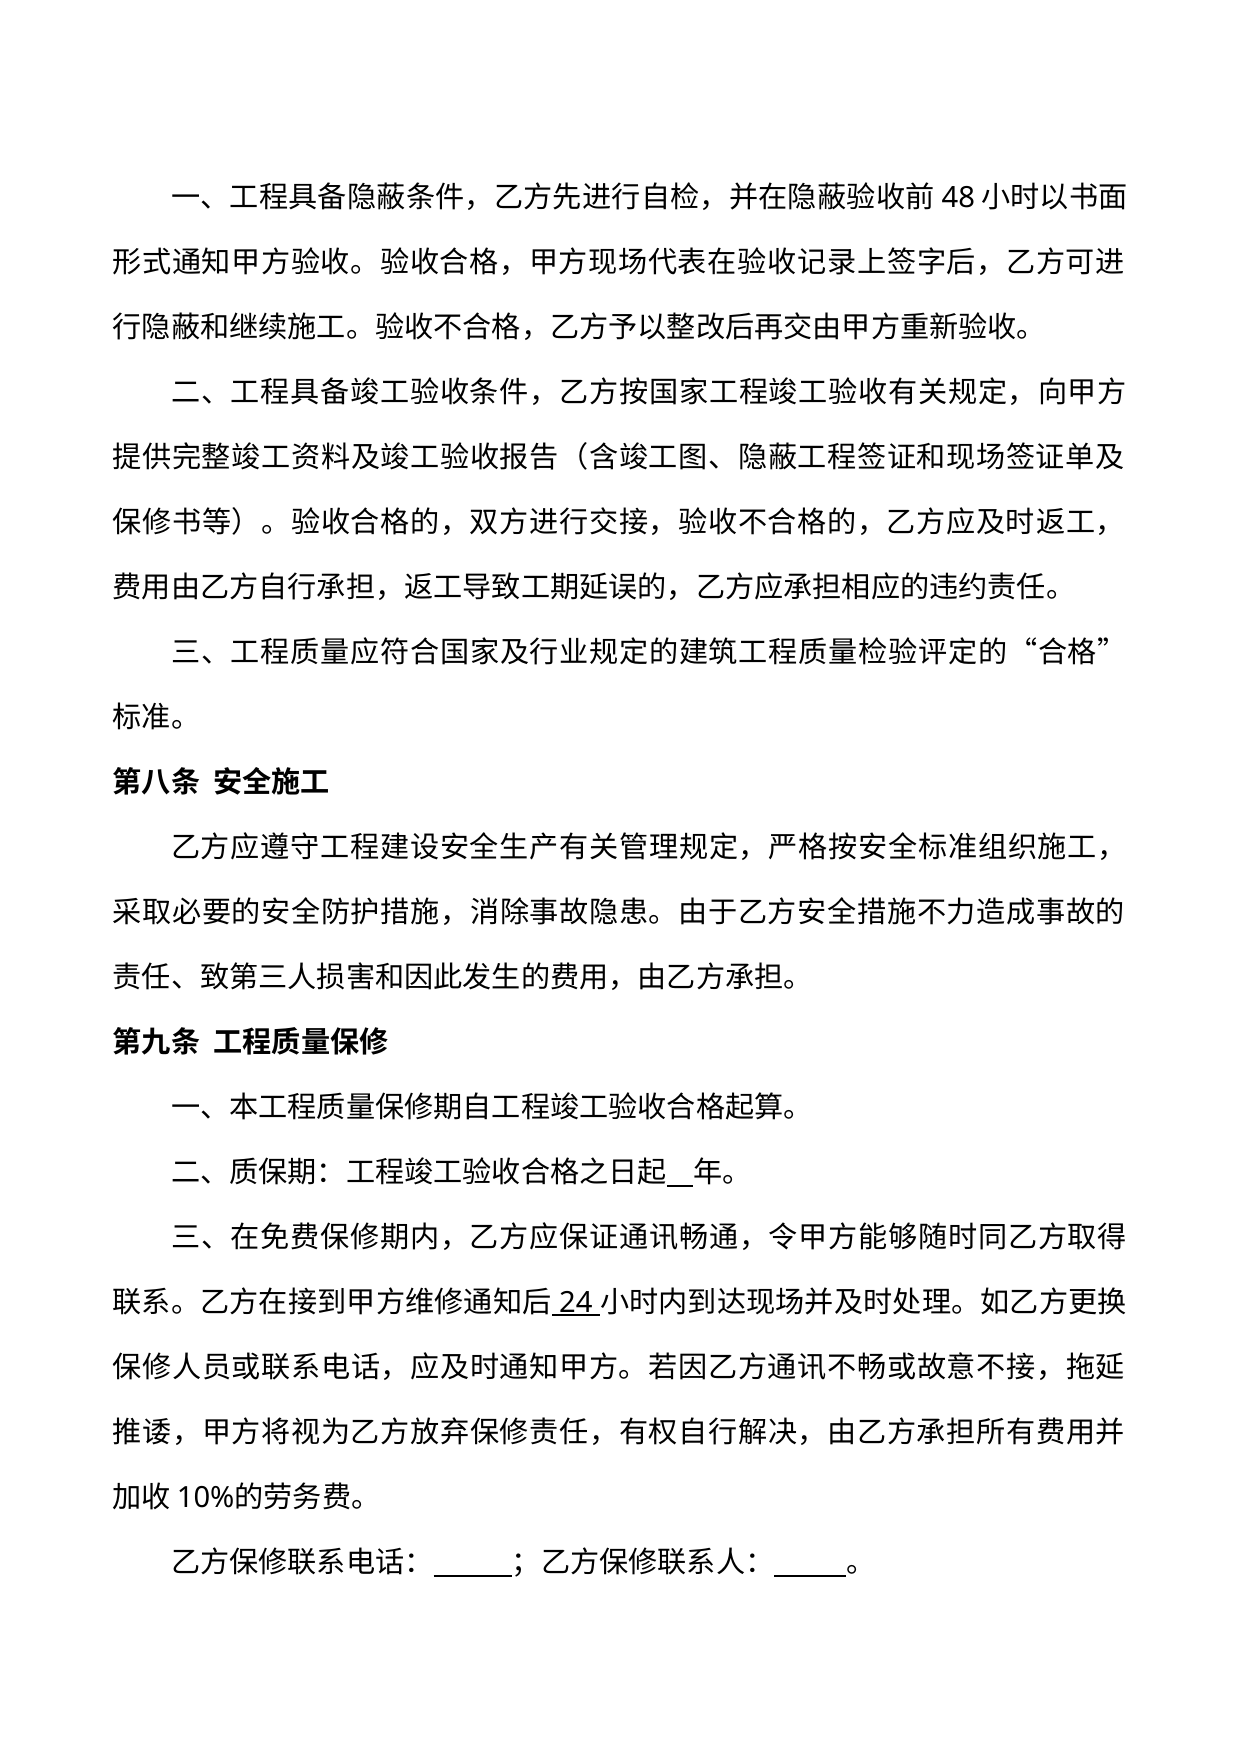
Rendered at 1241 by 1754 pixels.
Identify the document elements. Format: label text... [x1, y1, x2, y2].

text 二、质保期：工程竣工验收合格之日起 年。 [112, 1137, 1128, 1202]
text 三、工程质量应符合国家及行业规定的建筑工程质量检验评定的“合格”标准。 [112, 617, 1128, 747]
text 一、工程具备隐蔽条件，乙方先进行自检，并在隐蔽验收前48小时以书面形式通知甲方验收。验收合格，甲方现场代表在验收记录上签字后，乙方可进行隐蔽和继续施工。验收不合格，乙方予以整改后再交由甲方重新验收。 [112, 162, 1128, 357]
text 乙方保修联系电话： ；乙方保修联系人： 。 [112, 1527, 1128, 1592]
text 乙方应遵守工程建设安全生产有关管理规定，严格按安全标准组织施工，采取必要的安全防护措施，消除事故隐患。由于乙方安全措施不力造成事故的责任、致第三人损害和因此发生的费用，由乙方承担。 [112, 812, 1128, 1007]
text 二、工程具备竣工验收条件，乙方按国家工程竣工验收有关规定，向甲方提供完整竣工资料及竣工验收报告（含竣工图、隐蔽工程签证和现场签证单及保修书等）。验收合格的，双方进行交接，验收不合格的，乙方应及时返工，费用由乙方自行承担，返工导致工期延误的，乙方应承担相应的违约责任。 [112, 357, 1128, 617]
text 一、本工程质量保修期自工程竣工验收合格起算。 [112, 1072, 1128, 1137]
text 第九条 工程质量保修 [112, 1007, 1128, 1072]
text 三、在免费保修期内，乙方应保证通讯畅通，令甲方能够随时同乙方取得联系。乙方在接到甲方维修通知后 24 小时内到达现场并及时处理。如乙方更换保修人员或联系电话，应及时通知甲方。若因乙方通讯不畅或故意不接，拖延推诿，甲方将视为乙方放弃保修责任，有权自行解决，由乙方承担所有费用并加收10%的劳务费。 [112, 1202, 1128, 1527]
text 第八条 安全施工 [112, 747, 1128, 812]
